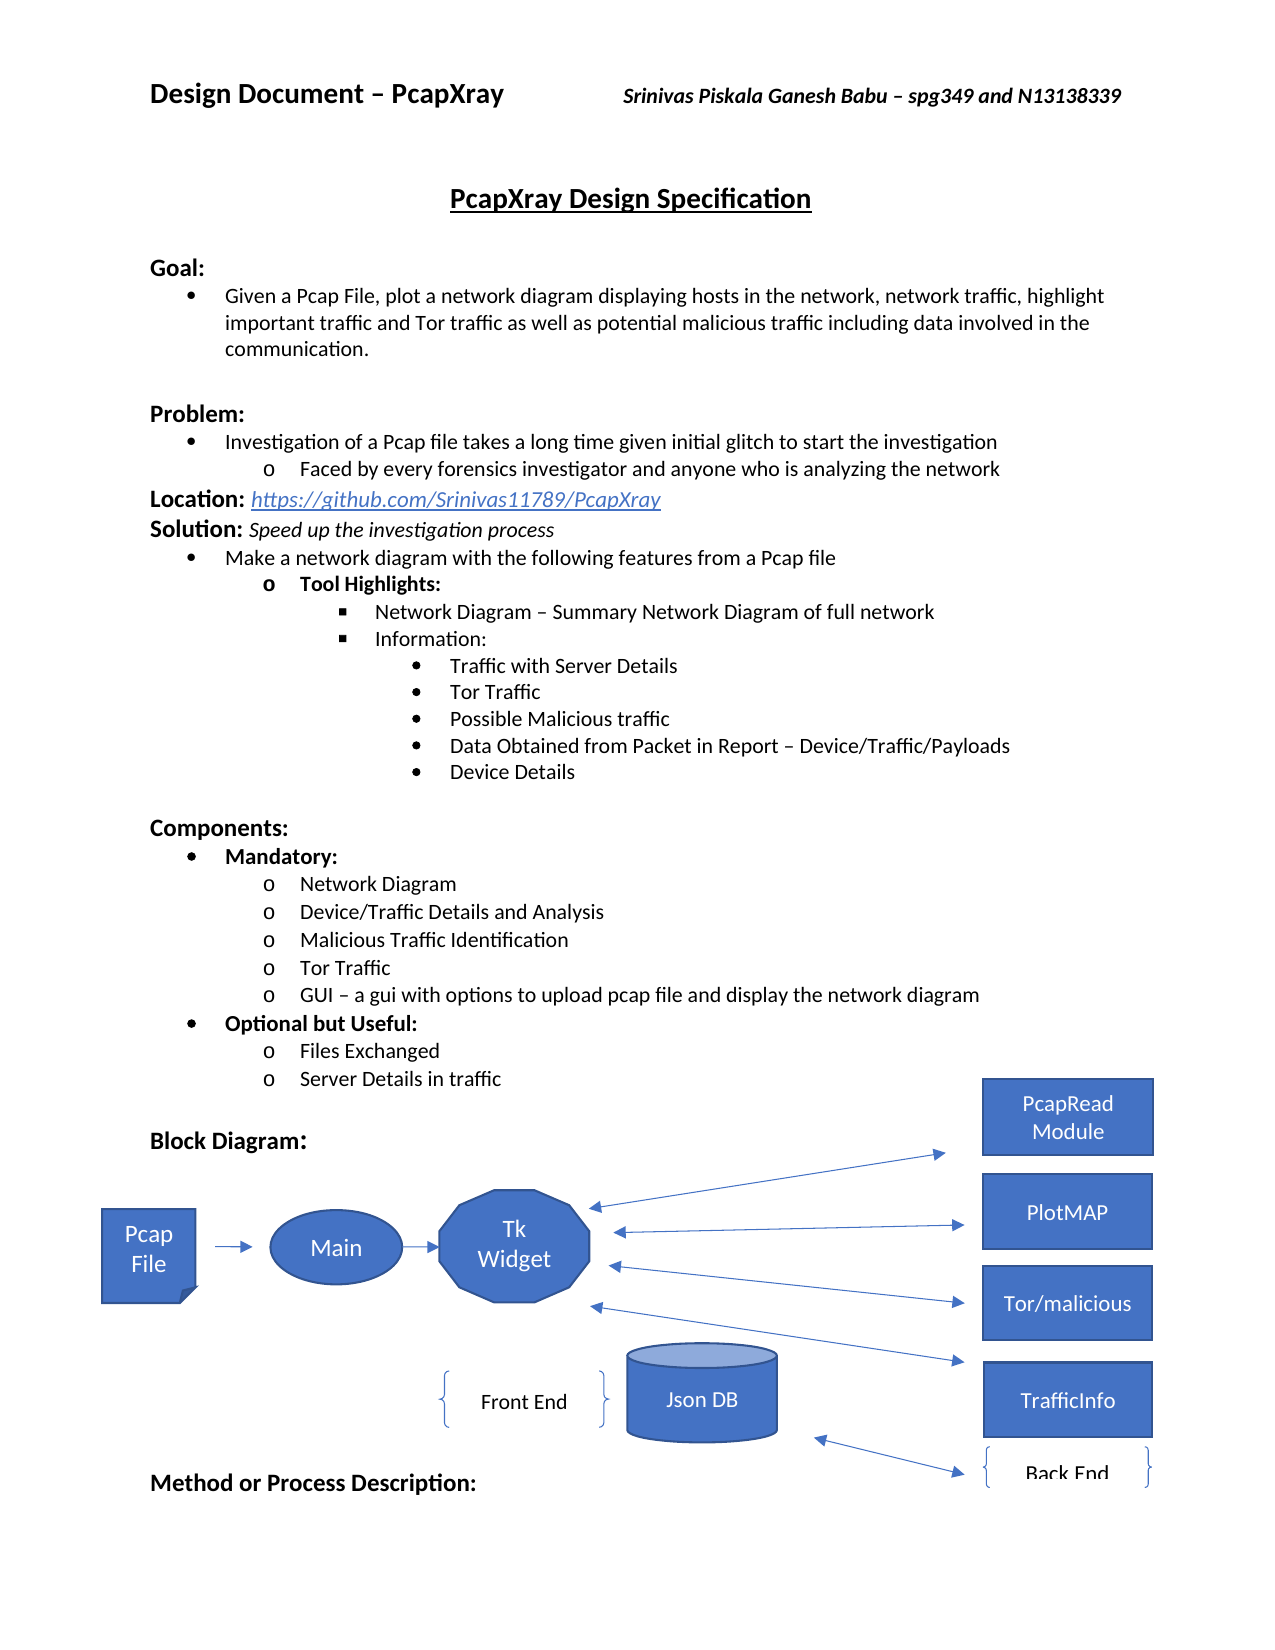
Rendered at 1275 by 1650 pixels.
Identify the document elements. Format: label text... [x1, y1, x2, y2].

text PcapXray Design Specification [150, 181, 1125, 216]
text Components: [150, 812, 1125, 842]
list Server Details in traffic [262, 1065, 1125, 1093]
list Data Obtained from Packet in Report – Device/Traffic/Payloads [412, 732, 1125, 758]
list Information: [337, 625, 1125, 652]
list Given a Pcap File, plot a network diagram displaying hosts in the network, network traffic, highlight important traffic and Tor traffic as well as potential malicious traffic including data involved in the communication. [187, 282, 1125, 362]
list Faced by every forensics investigator and anyone who is analyzing the network [262, 455, 1125, 483]
text Method or Process Description: [150, 1467, 1125, 1498]
list Files Exchanged [262, 1037, 1125, 1065]
list Tor Traffic [412, 678, 1125, 705]
list Malicious Traffic Identification [262, 926, 1125, 954]
list Tool Highlights: [262, 571, 1125, 598]
list Tor Traffic [262, 954, 1125, 982]
list GUI – a gui with options to upload pcap file and display the network diagram [262, 982, 1125, 1009]
list Make a network diagram with the following features from a Pcap file [187, 544, 1125, 571]
text Block Diagram: [150, 1121, 1125, 1157]
list Device/Traffic Details and Analysis [262, 898, 1125, 926]
list Network Diagram – Summary Network Diagram of full network [337, 598, 1125, 625]
list Network Diagram [262, 870, 1125, 898]
text Solution: Speed up the investigation process [150, 513, 1125, 544]
list Investigation of a Pcap file takes a long time given initial glitch to start the investigation [187, 428, 1125, 455]
list Mandatory: [187, 842, 1125, 870]
text Goal: [150, 252, 1125, 282]
list Optional but Useful: [187, 1009, 1125, 1037]
list Device Details [412, 758, 1125, 785]
list Traffic with Server Details [412, 652, 1125, 678]
text Location: https://github.com/Srinivas11789/PcapXray [150, 483, 1125, 513]
list Possible Malicious traffic [412, 705, 1125, 732]
text Problem: [150, 398, 1125, 428]
